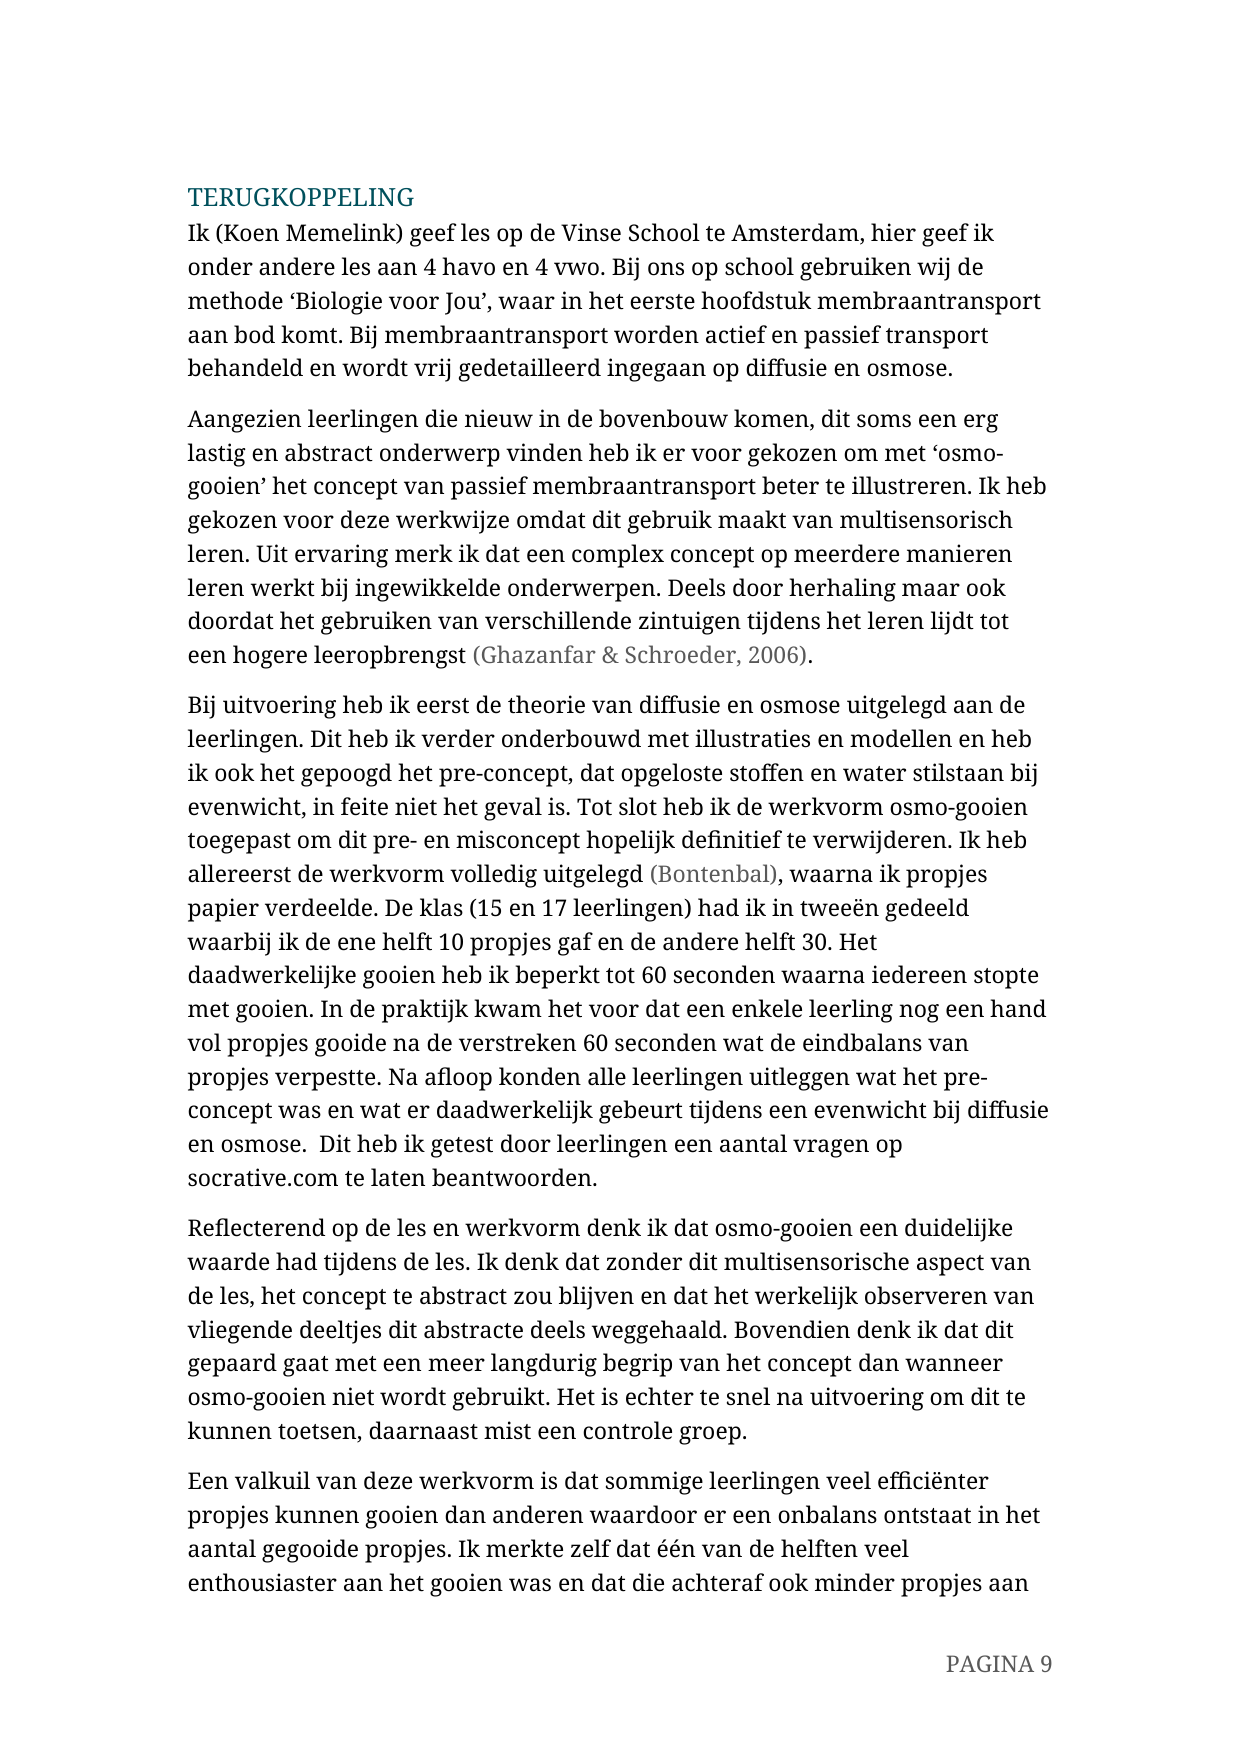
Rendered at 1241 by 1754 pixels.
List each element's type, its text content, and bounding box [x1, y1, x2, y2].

text Aangezien leerlingen die nieuw in de bovenbouw komen, dit soms een erg lastig en abstract onderwerp vinden heb ik er voor gekozen om met ‘osmo-gooien’ het concept van passief membraantransport beter te illustreren. Ik heb gekozen voor deze werkwijze omdat dit gebruik maakt van multisensorisch leren. Uit ervaring merk ik dat een complex concept op meerdere manieren leren werkt bij ingewikkelde onderwerpen. Deels door herhaling maar ook doordat het gebruiken van verschillende zintuigen tijdens het leren lijdt tot een hogere leeropbrengst (Ghazanfar & Schroeder, 2006). [187, 403, 1053, 670]
text Reflecterend op de les en werkvorm denk ik dat osmo-gooien een duidelijke waarde had tijdens de les. Ik denk dat zonder dit multisensorische aspect van de les, het concept te abstract zou blijven en dat het werkelijk observeren van vliegende deeltjes dit abstracte deels weggehaald. Bovendien denk ik dat dit gepaard gaat met een meer langdurig begrip van het concept dan wanneer osmo-gooien niet wordt gebruikt. Het is echter te snel na uitvoering om dit te kunnen toetsen, daarnaast mist een controle groep. [187, 1212, 1053, 1446]
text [187, 1465, 1053, 1598]
subtitle Terugkoppeling [187, 180, 1053, 214]
text Ik (Koen Memelink) geef les op de Vinse School te Amsterdam, hier geef ik onder andere les aan 4 havo en 4 vwo. Bij ons op school gebruiken wij de methode ‘Biologie voor Jou’, waar in het eerste hoofdstuk membraantransport aan bod komt. Bij membraantransport worden actief en passief transport behandeld en wordt vrij gedetailleerd ingegaan op diffusie en osmose. [187, 217, 1053, 384]
text Bij uitvoering heb ik eerst de theorie van diffusie en osmose uitgelegd aan de leerlingen. Dit heb ik verder onderbouwd met illustraties en modellen en heb ik ook het gepoogd het pre-concept, dat opgeloste stoffen en water stilstaan bij evenwicht, in feite niet het geval is. Tot slot heb ik de werkvorm osmo-gooien toegepast om dit pre- en misconcept hopelijk definitief te verwijderen. Ik heb allereerst de werkvorm volledig uitgelegd (Bontenbal), waarna ik propjes papier verdeelde. De klas (15 en 17 leerlingen) had ik in tweeën gedeeld waarbij ik de ene helft 10 propjes gaf en de andere helft 30. Het daadwerkelijke gooien heb ik beperkt tot 60 seconden waarna iedereen stopte met gooien. In de praktijk kwam het voor dat een enkele leerling nog een hand vol propjes gooide na de verstreken 60 seconden wat de eindbalans van propjes verpestte. Na afloop konden alle leerlingen uitleggen wat het pre-concept was en wat er daadwerkelijk gebeurt tijdens een evenwicht bij diffusie en osmose. Dit heb ik getest door leerlingen een aantal vragen op socrative.com te laten beantwoorden. [187, 689, 1053, 1193]
